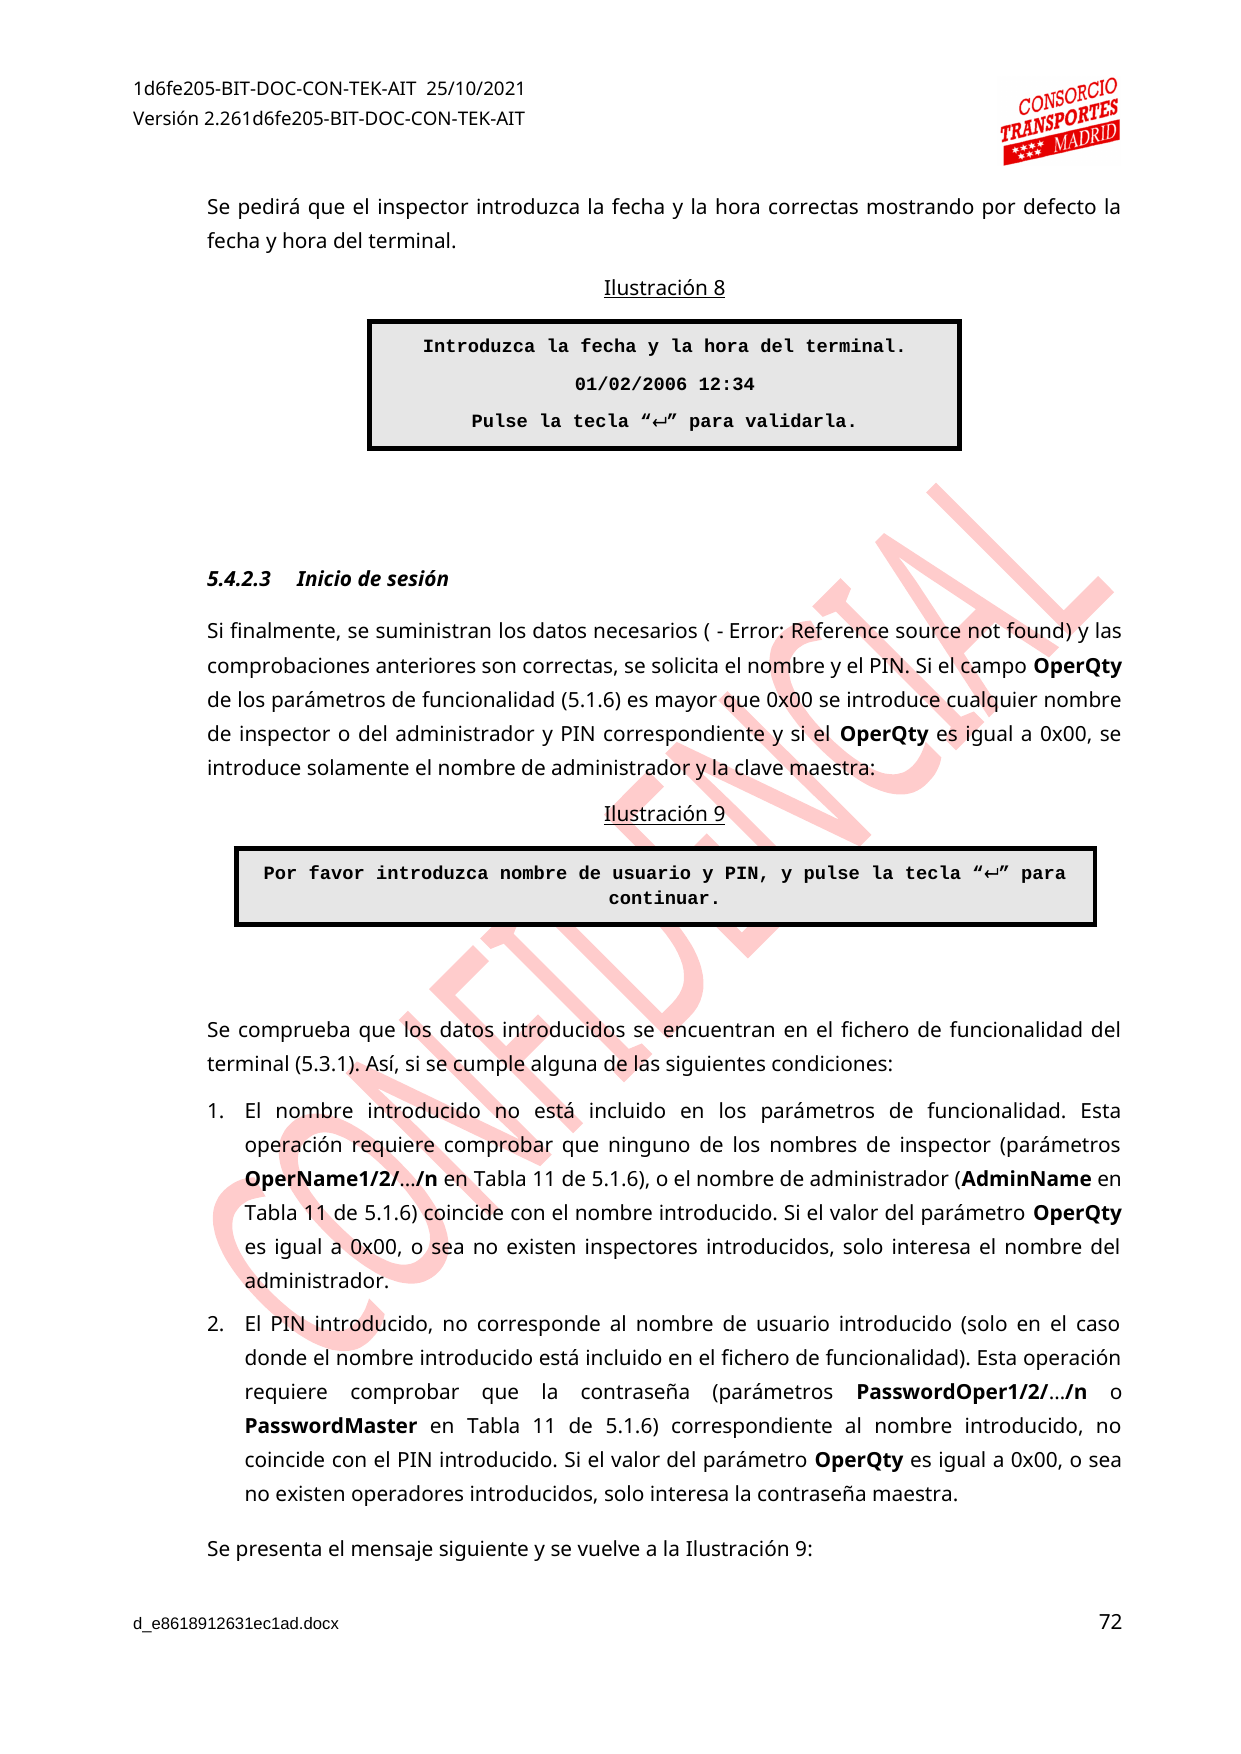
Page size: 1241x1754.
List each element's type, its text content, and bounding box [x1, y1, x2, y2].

text Pulse la tecla “” para validarla. [372, 395, 957, 446]
text Por favor introduzca nombre de usuario y PIN, y pulse la tecla “” para continuar. [239, 851, 1093, 922]
text Si finalmente, se suministran los datos necesarios (0 - 5.1.8) y las comprobaciones anteriores son correctas, se solicita el nombre y el PIN. Si el campo OperQty de los parámetros de funcionalidad (5.1.6) es mayor que 0x00 se introduce cualquier nombre de inspector o del administrador y PIN correspondiente y si el OperQty es igual a 0x00, se introduce solamente el nombre de administrador y la clave maestra: [207, 617, 1122, 781]
text Se presenta el mensaje siguiente y se vuelve a la Ilustración 9: [207, 1534, 1122, 1562]
text Se comprueba que los datos introducidos se encuentran en el fichero de funcionalidad del terminal (5.3.1). Así, si se cumple alguna de las siguientes condiciones: [207, 1015, 1122, 1078]
subtitle Inicio de sesión [207, 564, 1122, 592]
text Se pedirá que el inspector introduzca la fecha y la hora correctas mostrando por defecto la fecha y hora del terminal. [207, 192, 1122, 254]
text Ilustración 9 [207, 799, 1122, 828]
picture [996, 76, 1122, 166]
text Ilustración 8 [207, 273, 1122, 301]
text Introduzca la fecha y la hora del terminal. [372, 324, 957, 357]
text 01/02/2006 12:34 [372, 357, 957, 395]
